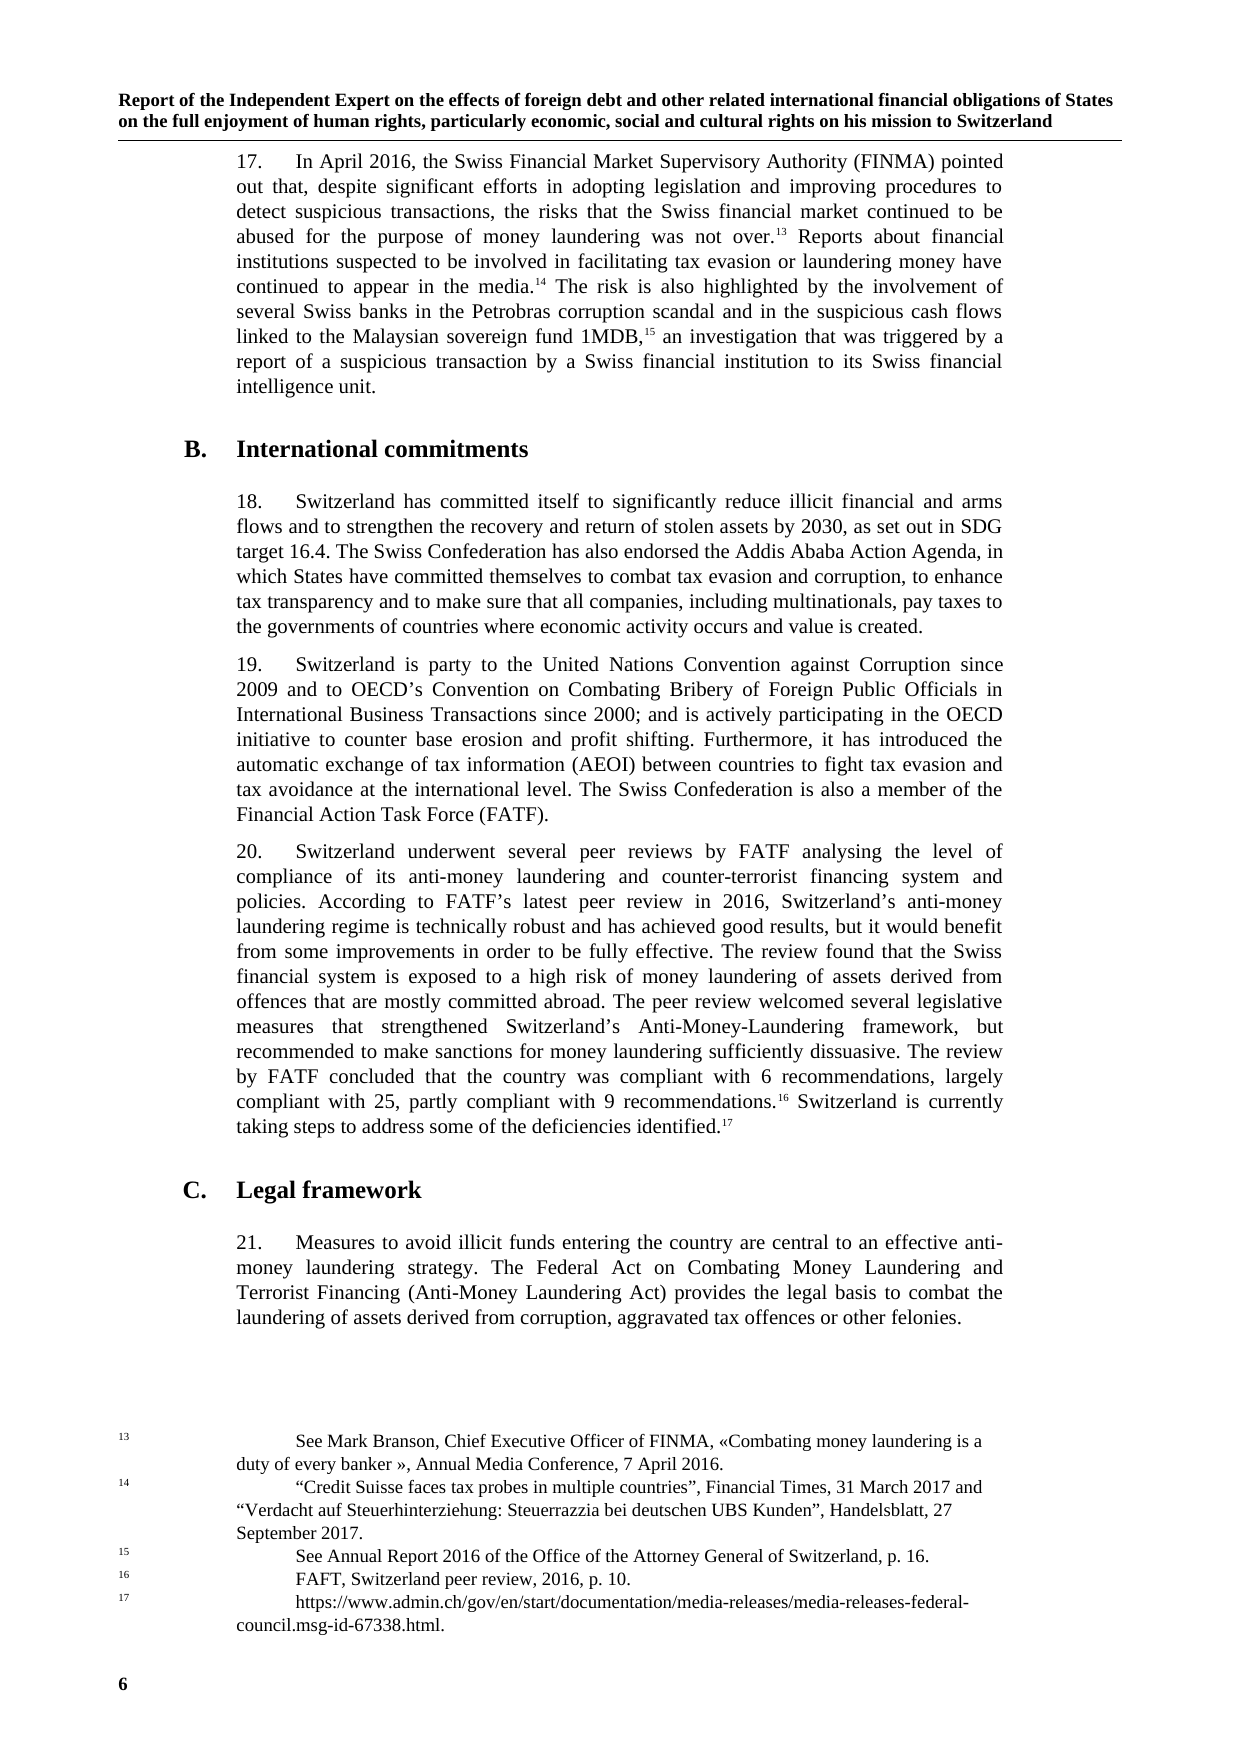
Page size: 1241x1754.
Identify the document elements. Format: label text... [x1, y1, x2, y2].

list Switzerland has committed itself to significantly reduce illicit financial and arms flows and to strengthen the recovery and return of stolen assets by 2030, as set out in SDG target 16.4. The Swiss Confederation has also endorsed the Addis Ababa Action Agenda, in which States have committed themselves to combat tax evasion and corruption, to enhance tax transparency and to make sure that all companies, including multinationals, pay taxes to the governments of countries where economic activity occurs and value is created. [236, 488, 1004, 638]
list Measures to avoid illicit funds entering the country are central to an effective anti-money laundering strategy. The Federal Act on Combating Money Laundering and Terrorist Financing (Anti-Money Laundering Act) provides the legal basis to combat the laundering of assets derived from corruption, aggravated tax offences or other felonies. [236, 1229, 1004, 1329]
list Switzerland is party to the United Nations Convention against Corruption since 2009 and to OECD’s Convention on Combating Bribery of Foreign Public Officials in International Business Transactions since 2000; and is actively participating in the OECD initiative to counter base erosion and profit shifting. Furthermore, it has introduced the automatic exchange of tax information (AEOI) between countries to fight tax evasion and tax avoidance at the international level. The Swiss Confederation is also a member of the Financial Action Task Force (FATF). [236, 651, 1004, 826]
text B. International commitments [118, 435, 1004, 463]
text C. Legal framework [118, 1176, 1004, 1204]
list In April 2016, the Swiss Financial Market Supervisory Authority (FINMA) pointed out that, despite significant efforts in adopting legislation and improving procedures to detect suspicious transactions, the risks that the Swiss financial market continued to be abused for the purpose of money laundering was not over. Reports about financial institutions suspected to be involved in facilitating tax evasion or laundering money have continued to appear in the media. The risk is also highlighted by the involvement of several Swiss banks in the Petrobras corruption scandal and in the suspicious cash flows linked to the Malaysian sovereign fund 1MDB, an investigation that was triggered by a report of a suspicious transaction by a Swiss financial institution to its Swiss financial intelligence unit. [236, 148, 1004, 398]
list Switzerland underwent several peer reviews by FATF analysing the level of compliance of its anti-money laundering and counter-terrorist financing system and policies. According to FATF’s latest peer review in 2016, Switzerland’s anti-money laundering regime is technically robust and has achieved good results, but it would benefit from some improvements in order to be fully effective. The review found that the Swiss financial system is exposed to a high risk of money laundering of assets derived from offences that are mostly committed abroad. The peer review welcomed several legislative measures that strengthened Switzerland’s Anti-Money-Laundering framework, but recommended to make sanctions for money laundering sufficiently dissuasive. The review by FATF concluded that the country was compliant with 6 recommendations, largely compliant with 25, partly compliant with 9 recommendations. Switzerland is currently taking steps to address some of the deficiencies identified. [236, 838, 1004, 1138]
